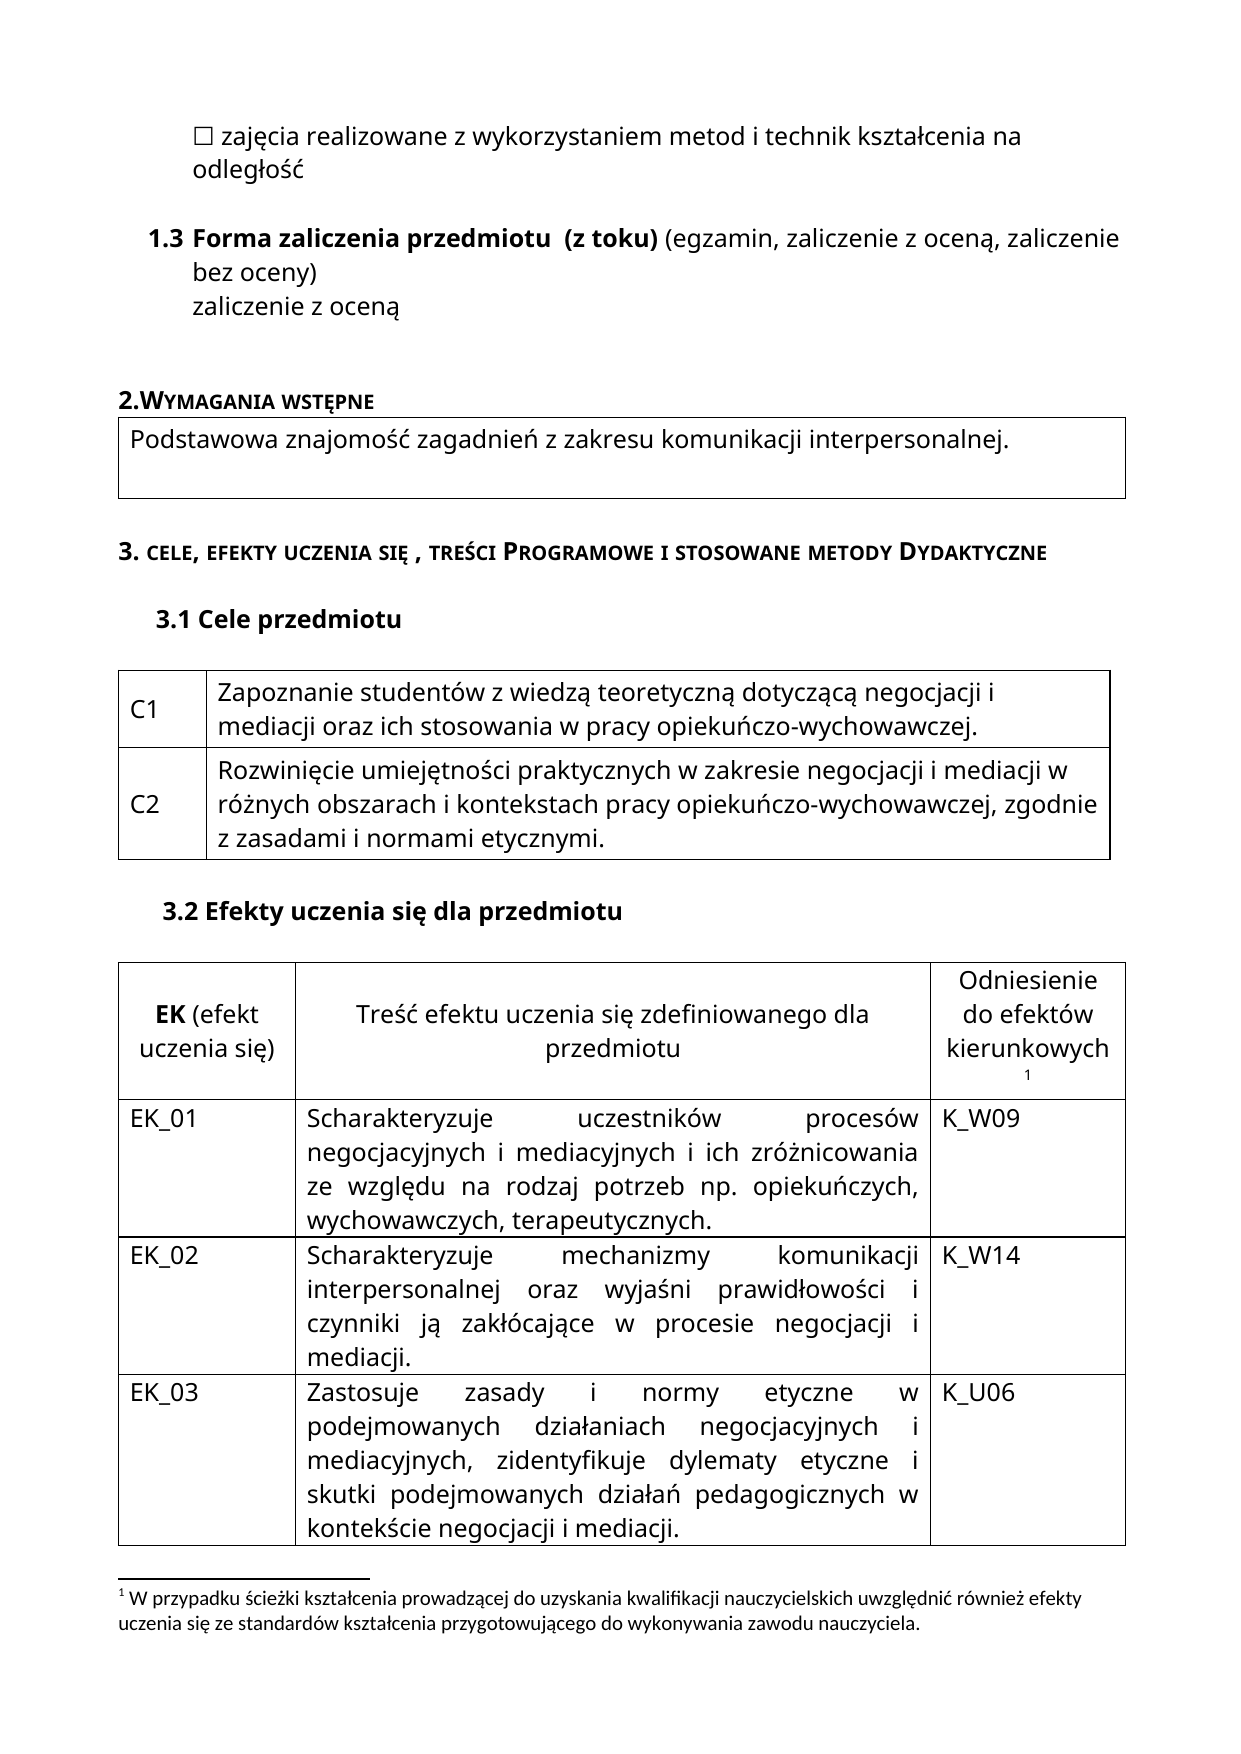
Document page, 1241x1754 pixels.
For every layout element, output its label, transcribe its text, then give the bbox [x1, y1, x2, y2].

text 3.2 Efekty uczenia się dla przedmiotu [162, 894, 1122, 928]
text 1.3 Forma zaliczenia przedmiotu (z toku) (egzamin, zaliczenie z oceną, zaliczenie bez oceny) [148, 220, 1122, 288]
table_cell Scharakteryzuje mechanizmy komunikacji interpersonalnej oraz wyjaśni prawidłowości i czynniki ją zakłócające w procesie negocjacji i mediacji. [296, 1238, 930, 1374]
table_cell K_W09 [931, 1100, 1125, 1236]
table_cell K_W14 [931, 1238, 1125, 1374]
table_header EK (efekt uczenia się) [119, 963, 295, 1099]
table_cell Zastosuje zasady i normy etyczne w podejmowanych działaniach negocjacyjnych i mediacyjnych, zidentyfikuje dylematy etyczne i skutki podejmowanych działań pedagogicznych w kontekście negocjacji i mediacji. [296, 1375, 930, 1545]
table_header Odniesienie do efektów kierunkowych [931, 963, 1125, 1099]
table_header Zapoznanie studentów z wiedzą teoretyczną dotyczącą negocjacji i mediacji oraz ich stosowania w pracy opiekuńczo-wychowawczej. [207, 671, 1109, 747]
text 2.Wymagania wstępne [118, 382, 1122, 417]
table_cell EK_01 [119, 1100, 295, 1236]
table_cell K_U06 [931, 1375, 1125, 1545]
table_cell EK_03 [119, 1375, 295, 1545]
text 3.1 Cele przedmiotu [156, 601, 1122, 636]
table_header C1 [119, 671, 206, 747]
table_cell Scharakteryzuje uczestników procesów negocjacyjnych i mediacyjnych i ich zróżnicowania ze względu na rodzaj potrzeb np. opiekuńczych, wychowawczych, terapeutycznych. [296, 1100, 930, 1236]
table_cell Rozwinięcie umiejętności praktycznych w zakresie negocjacji i mediacji w różnych obszarach i kontekstach pracy opiekuńczo-wychowawczej, zgodnie z zasadami i normami etycznymi. [207, 748, 1109, 859]
table_cell EK_02 [119, 1238, 295, 1374]
text zaliczenie z oceną [192, 288, 1122, 322]
table_header Podstawowa znajomość zagadnień z zakresu komunikacji interpersonalnej. [119, 418, 1125, 498]
table_header Treść efektu uczenia się zdefiniowanego dla przedmiotu [296, 963, 930, 1099]
text 3. cele, efekty uczenia się , treści Programowe i stosowane metody Dydaktyczne [118, 533, 1122, 567]
text ☐ zajęcia realizowane z wykorzystaniem metod i technik kształcenia na odległość [192, 118, 1122, 186]
table_cell C2 [119, 748, 206, 859]
